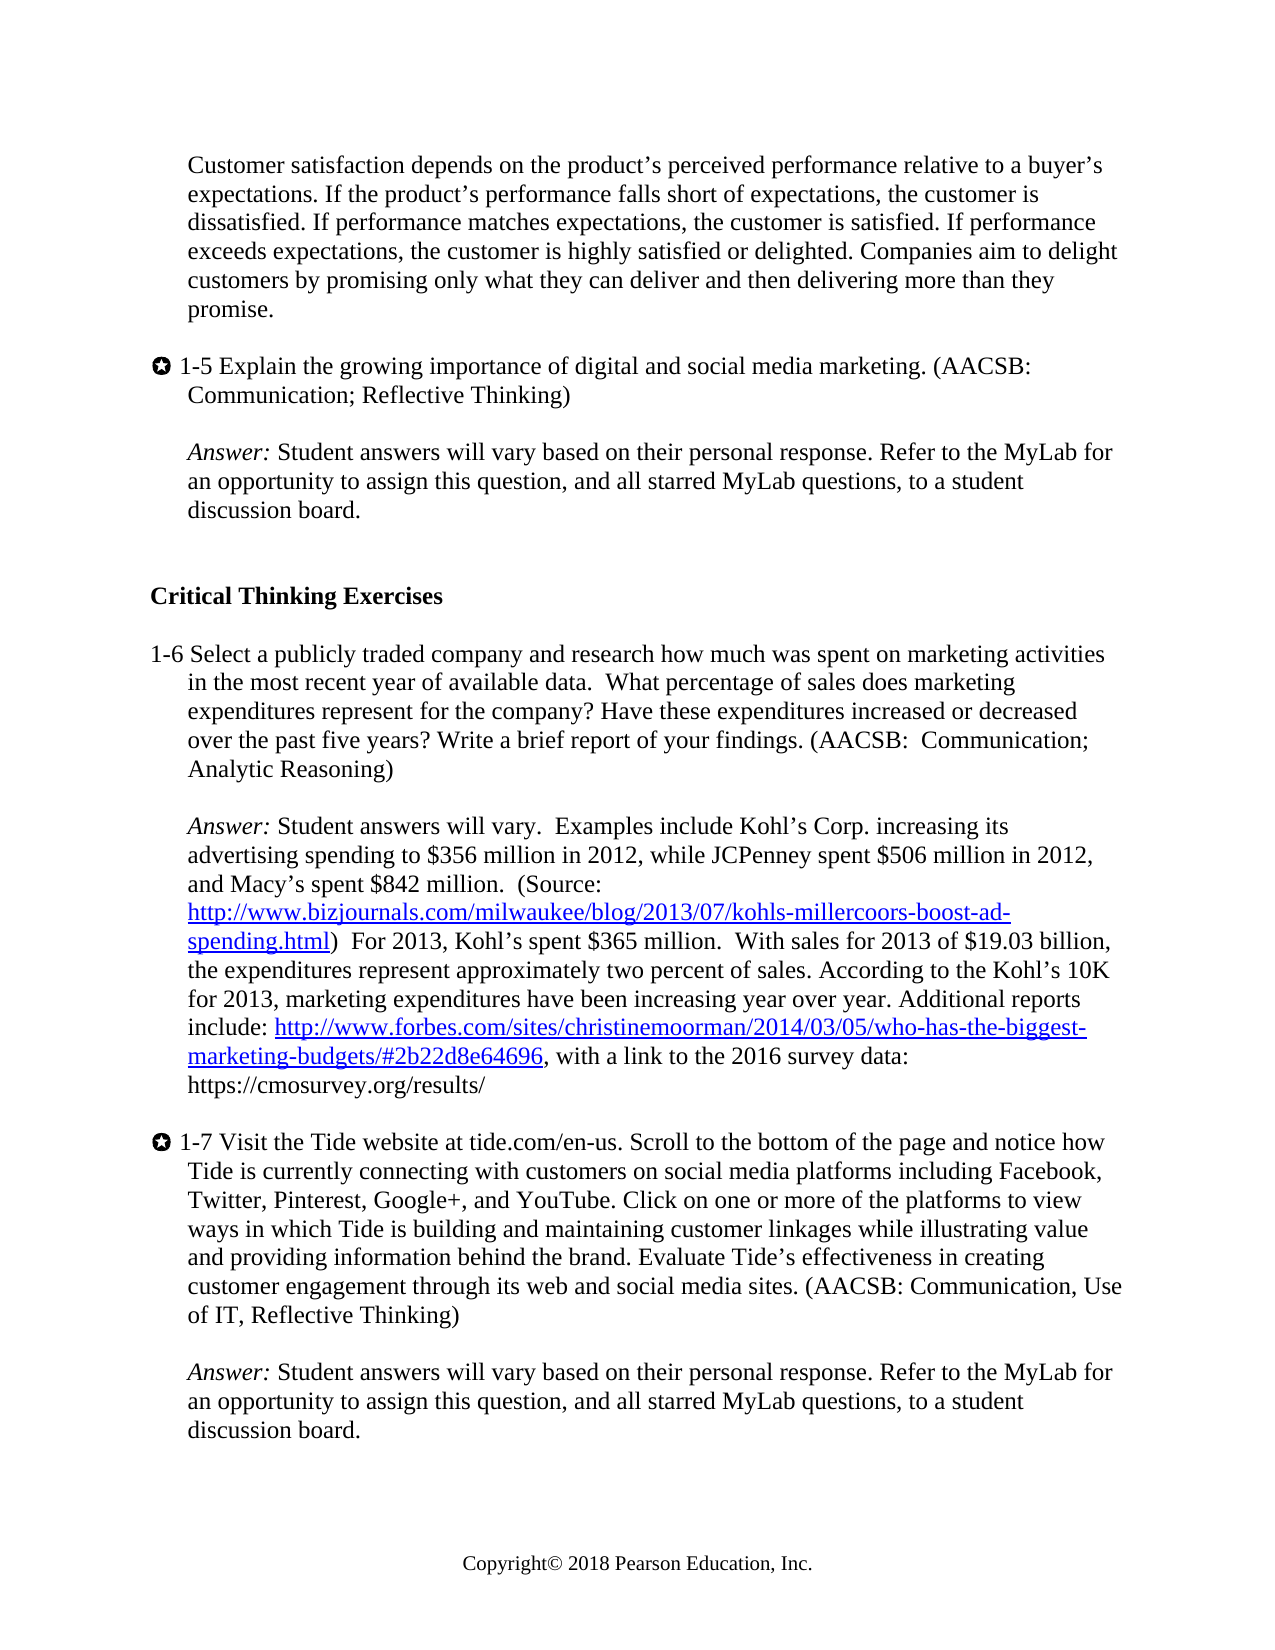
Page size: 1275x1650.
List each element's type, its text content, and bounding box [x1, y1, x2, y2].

text Customer satisfaction depends on the product’s perceived performance relative to a buyer’s expectations. If the product’s performance falls short of expectations, the customer is [187, 150, 1125, 207]
text 1-5 Explain the growing importance of digital and social media marketing. (AACSB: Communication; Reflective Thinking) [150, 351, 1125, 409]
text Critical Thinking Exercises [150, 581, 1125, 610]
text Answer: Student answers will vary based on their personal response. Refer to the MyLab for an opportunity to assign this question, and all starred MyLab questions, to a student discussion board. [187, 437, 1125, 524]
text Answer: Student answers will vary. Examples include Kohl’s Corp. increasing its advertising spending to $356 million in 2012, while JCPenney spent $506 million in 2012, and Macy’s spent $842 million. (Source: http://www.bizjournals.com/milwaukee/blog/2013/07/kohls-millercoors-boost-ad-spending.html) For 2013, Kohl’s spent $365 million. With sales for 2013 of $19.03 billion, the expenditures represent approximately two percent of sales. According to the Kohl’s 10K for 2013, marketing expenditures have been increasing year over year. Additional reports include: http://www.forbes.com/sites/christinemoorman/2014/03/05/who-has-the-biggest-marketing-budgets/#2b22d8e64696, with a link to the 2016 survey data: https://cmosurvey.org/results/ [187, 811, 1125, 1099]
text Answer: Student answers will vary based on their personal response. Refer to the MyLab for an opportunity to assign this question, and all starred MyLab questions, to a student discussion board. [187, 1357, 1125, 1444]
text 1-7 Visit the Tide website at tide.com/en-us. Scroll to the bottom of the page and notice how Tide is currently connecting with customers on social media platforms including Facebook, Twitter, Pinterest, Google+, and YouTube. Click on one or more of the platforms to view ways in which Tide is building and maintaining customer linkages while illustrating value and providing information behind the brand. Evaluate Tide’s effectiveness in creating customer engagement through its web and social media sites. (AACSB: Communication, Use of IT, Reflective Thinking) [150, 1127, 1125, 1329]
text dissatisfied. If performance matches expectations, the customer is satisfied. If performance exceeds expectations, the customer is highly satisfied or delighted. Companies aim to delight customers by promising only what they can deliver and then delivering more than they promise. [187, 207, 1125, 322]
text 1-6 Select a publicly traded company and research how much was spent on marketing activities in the most recent year of available data. What percentage of sales does marketing expenditures represent for the company? Have these expenditures increased or decreased over the past five years? Write a brief report of your findings. (AACSB: Communication; Analytic Reasoning) [150, 639, 1125, 782]
